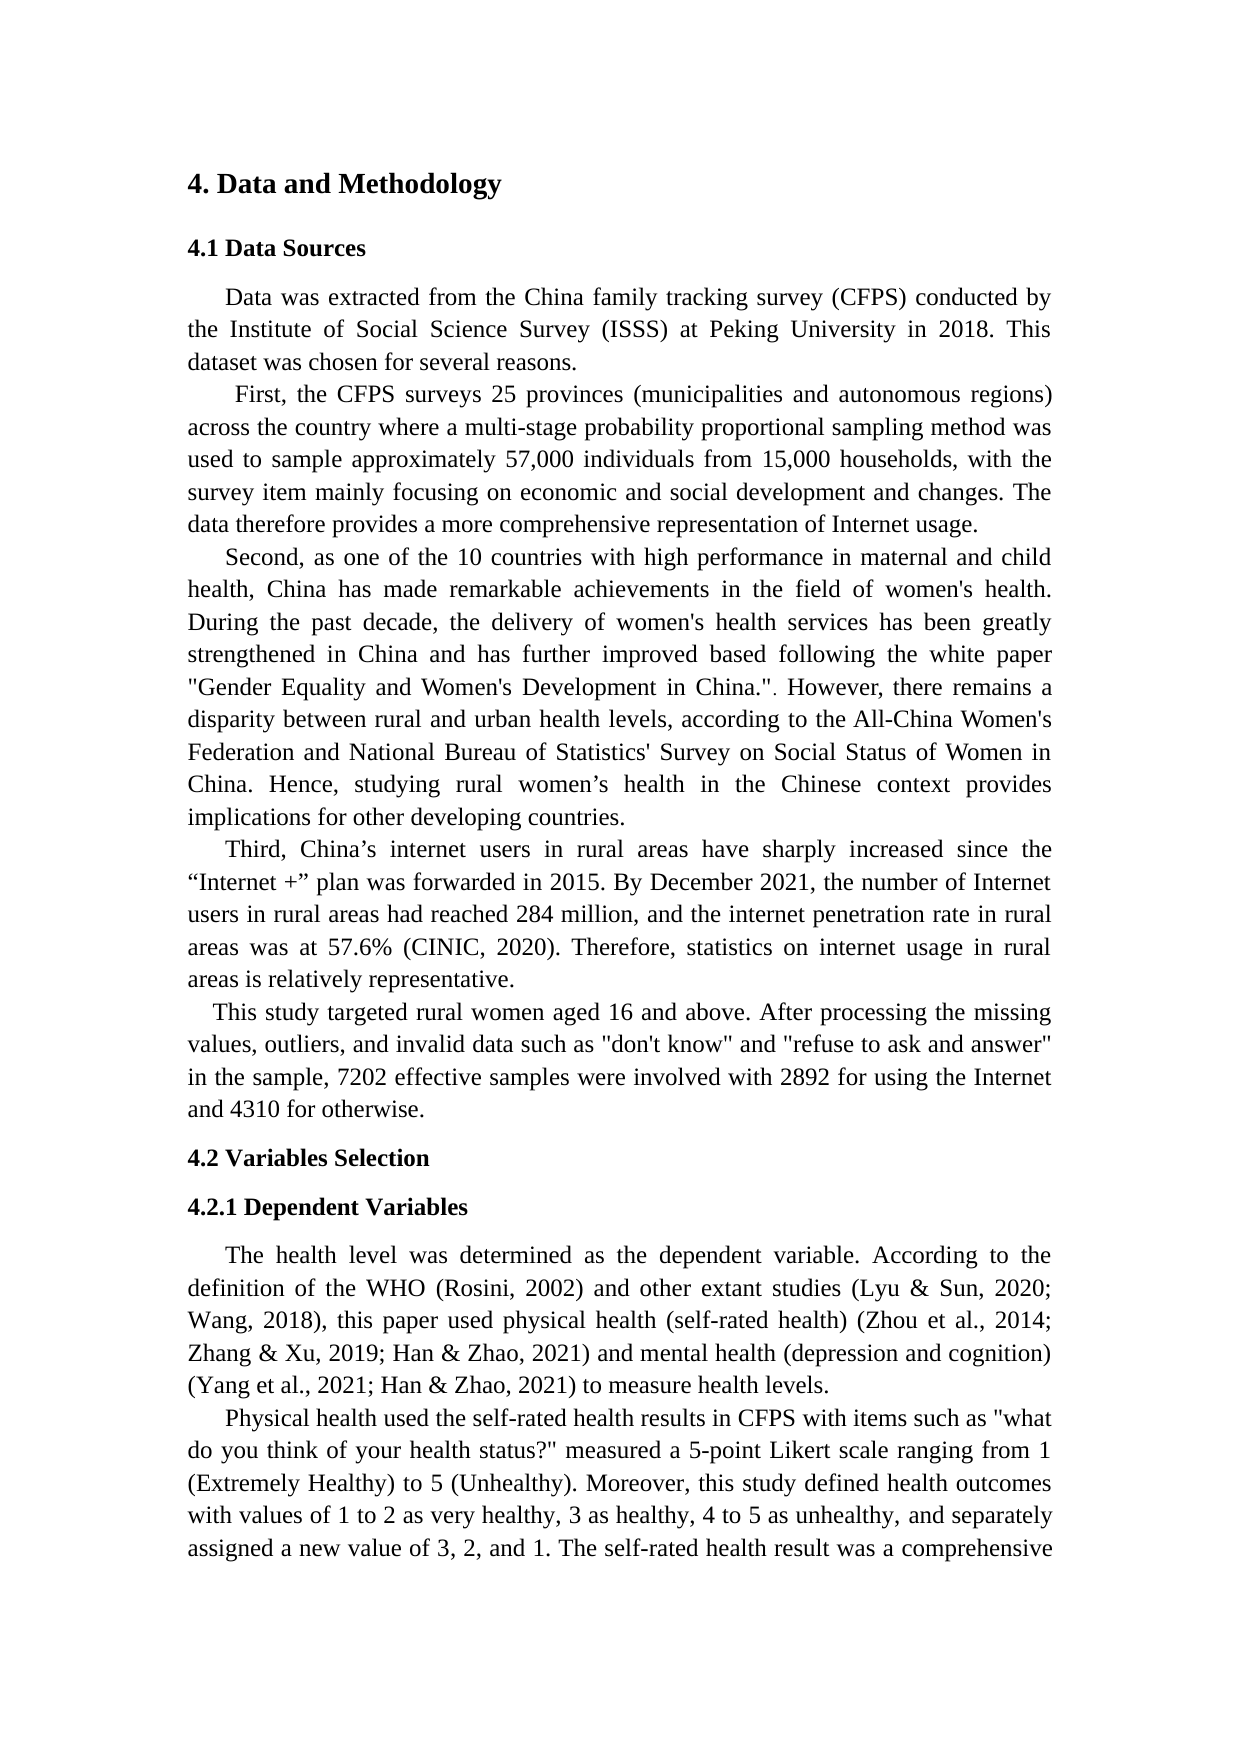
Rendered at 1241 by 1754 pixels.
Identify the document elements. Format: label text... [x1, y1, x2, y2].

text Second, as one of the 10 countries with high performance in maternal and child health, China has made remarkable achievements in the field of women's health. During the past decade, the delivery of women's health services has been greatly strengthened in China and has further improved based following the white paper "Gender Equality and Women's Development in China.". However, there remains a disparity between rural and urban health levels, according to the All-China Women's Federation and National Bureau of Statistics' Survey on Social Status of Women in China. Hence, studying rural women’s health in the Chinese context provides implications for other developing countries. [187, 540, 1053, 832]
text This study targeted rural women aged 16 and above. After processing the missing values, outliers, and invalid data such as "don't know" and "refuse to ask and answer" in the sample, 7202 effective samples were involved with 2892 for using the Internet and 4310 for otherwise. [187, 995, 1053, 1125]
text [187, 1401, 1053, 1564]
text Data was extracted from the China family tracking survey (CFPS) conducted by the Institute of Social Science Survey (ISSS) at Peking University in 2018. This dataset was chosen for several reasons. [187, 280, 1053, 377]
text 4.2.1 Dependent Variables [187, 1190, 1053, 1222]
text 4.1 Data Sources [187, 231, 1053, 264]
text 4.2 Variables Selection [187, 1141, 1053, 1174]
text The health level was determined as the dependent variable. According to the definition of the WHO (Rosini, 2002) and other extant studies (Lyu & Sun, 2020; Wang, 2018), this paper used physical health (self-rated health) (Zhou et al., 2014; Zhang & Xu, 2019; Han & Zhao, 2021) and mental health (depression and cognition) (Yang et al., 2021; Han & Zhao, 2021) to measure health levels. [187, 1239, 1053, 1401]
text Third, China’s internet users in rural areas have sharply increased since the “Internet +” plan was forwarded in 2015. By December 2021, the number of Internet users in rural areas had reached 284 million, and the internet penetration rate in rural areas was at 57.6% (CINIC, 2020). Therefore, statistics on internet usage in rural areas is relatively representative. [187, 832, 1053, 995]
text First, the CFPS surveys 25 provinces (municipalities and autonomous regions) across the country where a multi-stage probability proportional sampling method was used to sample approximately 57,000 individuals from 15,000 households, with the survey item mainly focusing on economic and social development and changes. The data therefore provides a more comprehensive representation of Internet usage. [187, 377, 1053, 540]
text 4. Data and Methodology [187, 150, 1053, 215]
